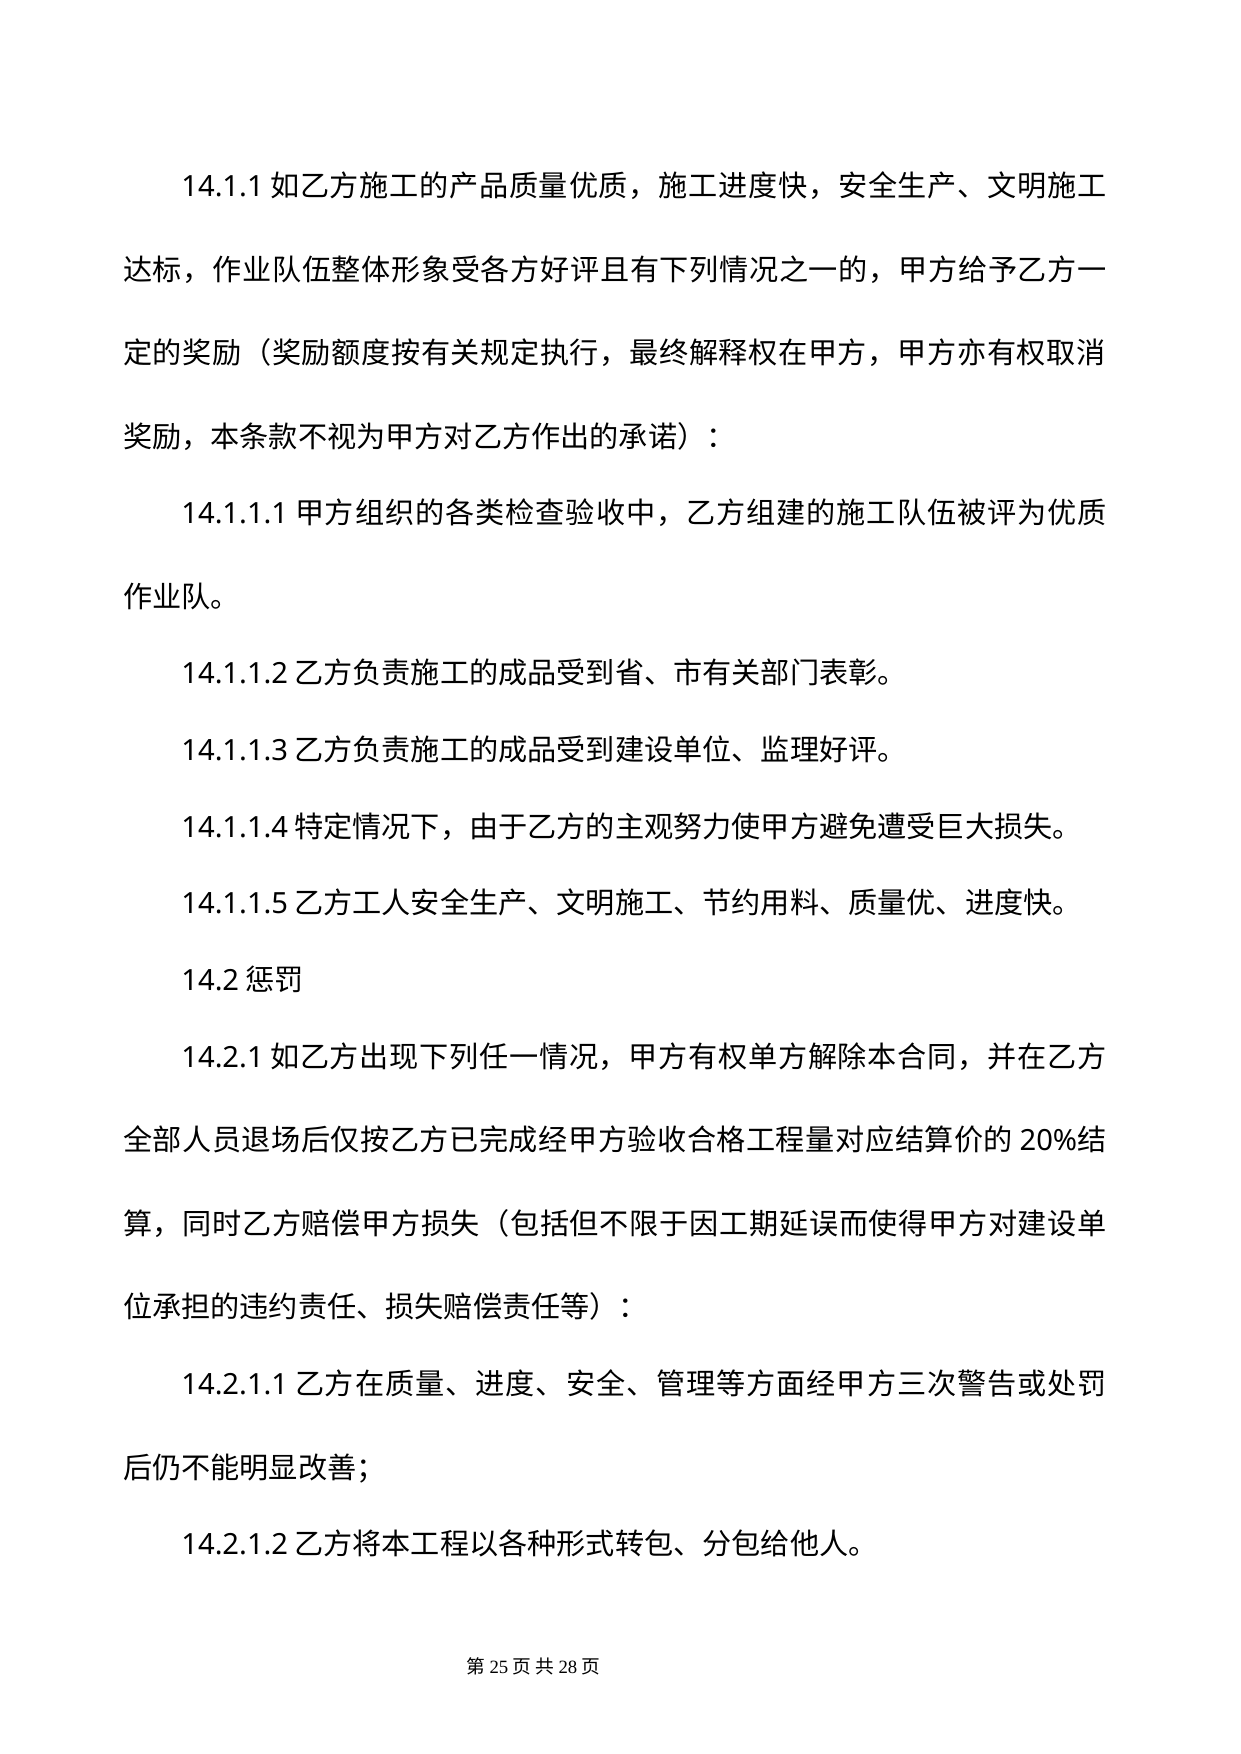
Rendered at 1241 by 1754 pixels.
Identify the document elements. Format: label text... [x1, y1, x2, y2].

text 14.2.1.1乙方在质量、进度、安全、管理等方面经甲方三次警告或处罚后仍不能明显改善； [123, 1351, 1107, 1496]
text 14.1.1如乙方施工的产品质量优质，施工进度快，安全生产、文明施工达标，作业队伍整体形象受各方好评且有下列情况之一的，甲方给予乙方一定的奖励（奖励额度按有关规定执行，最终解释权在甲方，甲方亦有权取消奖励，本条款不视为甲方对乙方作出的承诺）： [123, 153, 1107, 465]
text 14.2.1.2乙方将本工程以各种形式转包、分包给他人。 [123, 1511, 1107, 1572]
text 14.2惩罚 [123, 947, 1107, 1008]
text 14.1.1.4特定情况下，由于乙方的主观努力使甲方避免遭受巨大损失。 [123, 794, 1107, 855]
text 14.1.1.5乙方工人安全生产、文明施工、节约用料、质量优、进度快。 [123, 871, 1107, 932]
text 14.1.1.2乙方负责施工的成品受到省、市有关部门表彰。 [123, 641, 1107, 702]
text 14.1.1.1甲方组织的各类检查验收中，乙方组建的施工队伍被评为优质作业队。 [123, 480, 1107, 625]
text 14.1.1.3乙方负责施工的成品受到建设单位、监理好评。 [123, 717, 1107, 778]
text 14.2.1如乙方出现下列任一情况，甲方有权单方解除本合同，并在乙方全部人员退场后仅按乙方已完成经甲方验收合格工程量对应结算价的20%结算，同时乙方赔偿甲方损失（包括但不限于因工期延误而使得甲方对建设单位承担的违约责任、损失赔偿责任等）： [123, 1024, 1107, 1336]
